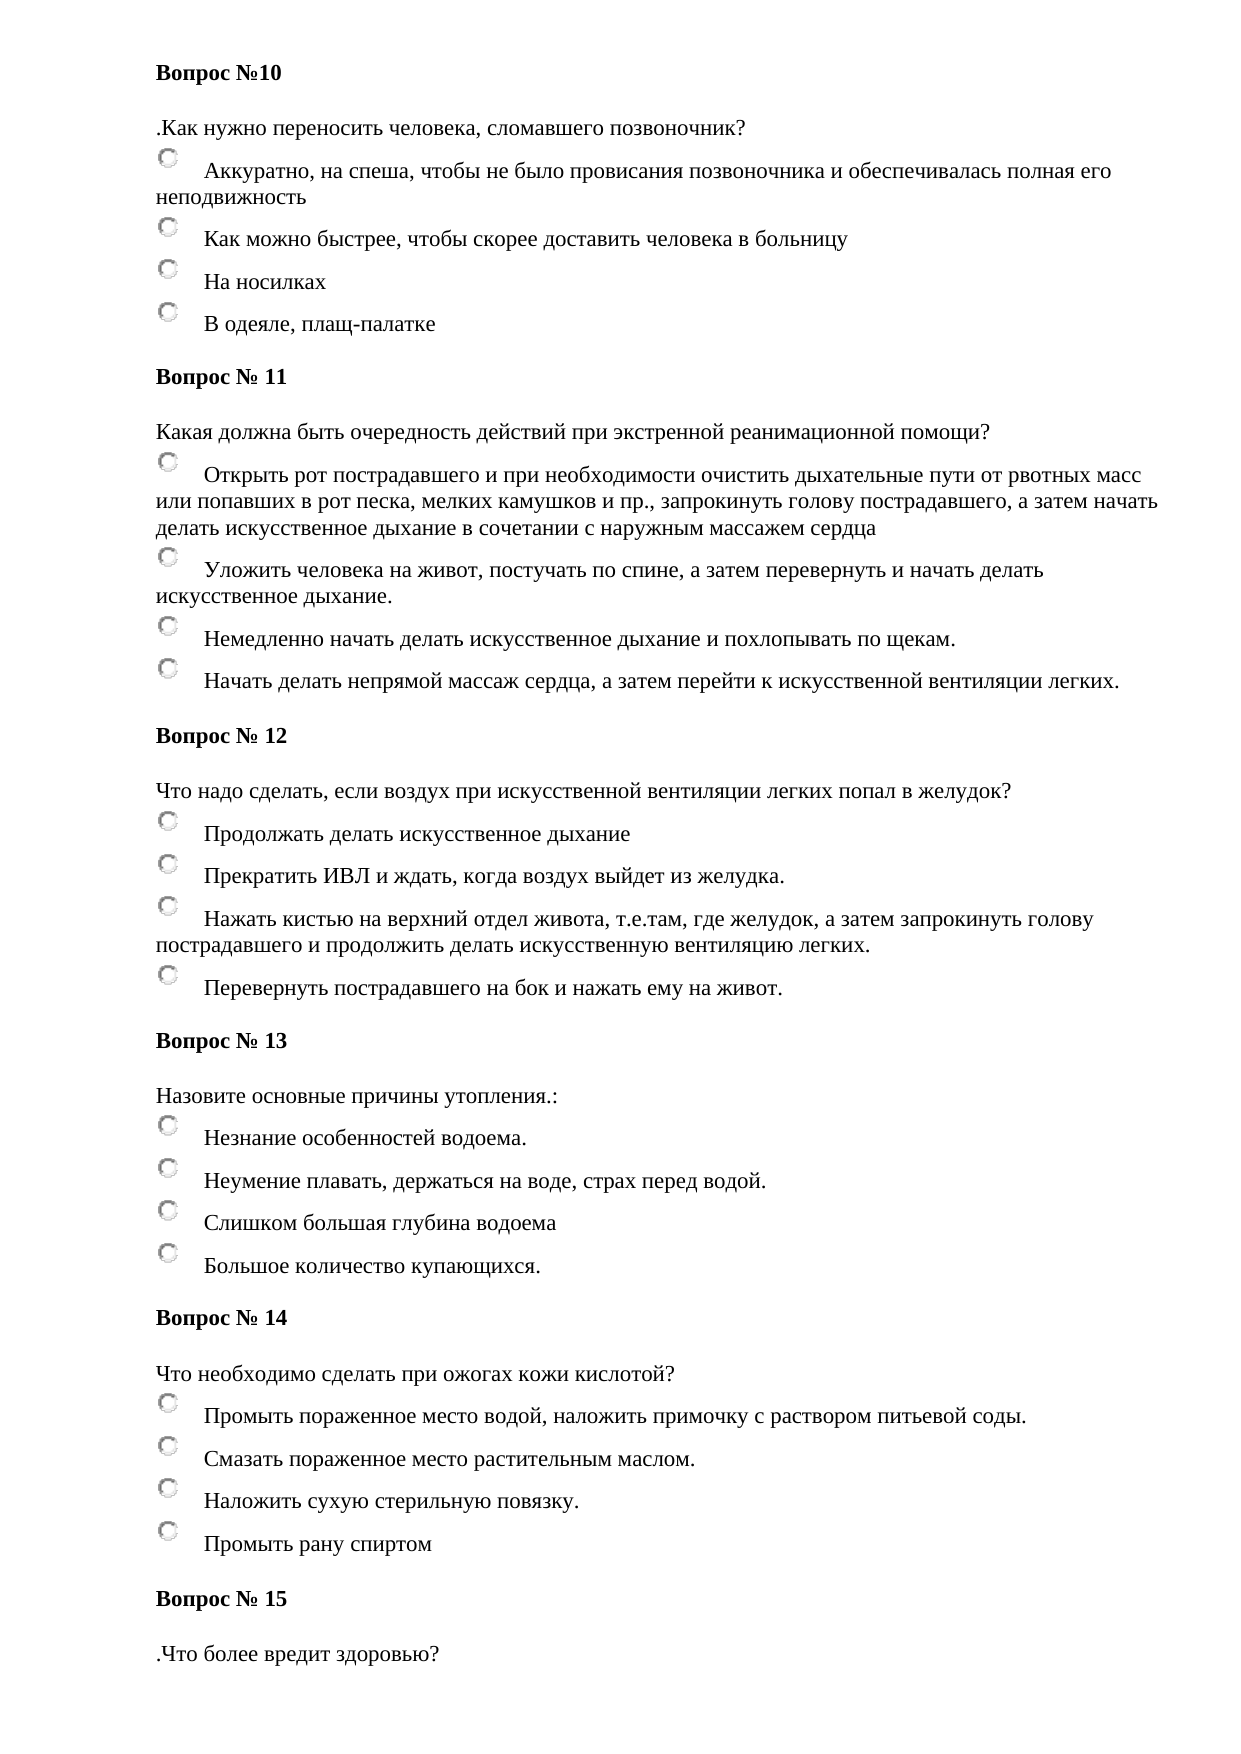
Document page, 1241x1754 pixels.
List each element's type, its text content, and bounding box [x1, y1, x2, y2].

text Вопрос № 11 [156, 363, 1181, 418]
text Вопрос № 15 [156, 1585, 1181, 1640]
text Открыть рот пострадавшего и при необходимости очистить дыхательные пути от рвотных масс или попавших в рот песка, мелких камушков и пр., запрокинуть голову пострадавшего, а затем начать делать искусственное дыхание в сочетании с наружным массажем сердца Уложить человека на живот, постучать по спине, а затем перевернуть и начать делать искусственное дыхание. Немедленно начать делать искусственное дыхание и похлопывать по щекам. Начать делать непрямой массаж сердца, а затем перейти к искусственной вентиляции легких. [156, 445, 1181, 694]
text Вопрос №10 [156, 59, 1181, 114]
text .Как нужно переносить человека, сломавшего позвоночник? [156, 114, 1181, 141]
text Вопрос № 13 [156, 1027, 1181, 1082]
text Аккуратно, на спеша, чтобы не было провисания позвоночника и обеспечивалась полная его неподвижность Как можно быстрее, чтобы скорее доставить человека в больницу На носилках В одеяле, плащ-палатке [156, 141, 1181, 337]
text Назовите основные причины утопления.: [156, 1082, 1181, 1108]
text Вопрос № 14 [156, 1304, 1181, 1359]
text .Что более вредит здоровью? [156, 1640, 1181, 1666]
text Что необходимо сделать при ожогах кожи кислотой? [156, 1359, 1181, 1386]
text Какая должна быть очередность действий при экстренной реанимационной помощи? [156, 418, 1181, 445]
text Промыть рану спиртом [156, 1513, 1181, 1585]
text Вопрос № 12 [156, 722, 1181, 778]
text Промыть пораженное место водой, наложить примочку с раствором питьевой соды. Смазать пораженное место растительным маслом. Наложить сухую стерильную повязку. [156, 1386, 1181, 1513]
text Незнание особенностей водоема. Неумение плавать, держаться на воде, страх перед водой. Слишком большая глубина водоема Большое количество купающихся. [156, 1108, 1181, 1278]
text Продолжать делать искусственное дыхание Прекратить ИВЛ и ждать, когда воздух выйдет из желудка. Нажать кистью на верхний отдел живота, т.е.там, где желудок, а затем запрокинуть голову пострадавшего и продолжить делать искусственную вентиляцию легких. Перевернуть пострадавшего на бок и нажать ему на живот. [156, 804, 1181, 1000]
text Что надо сделать, если воздух при искусственной вентиляции легких попал в желудок? [156, 778, 1181, 804]
